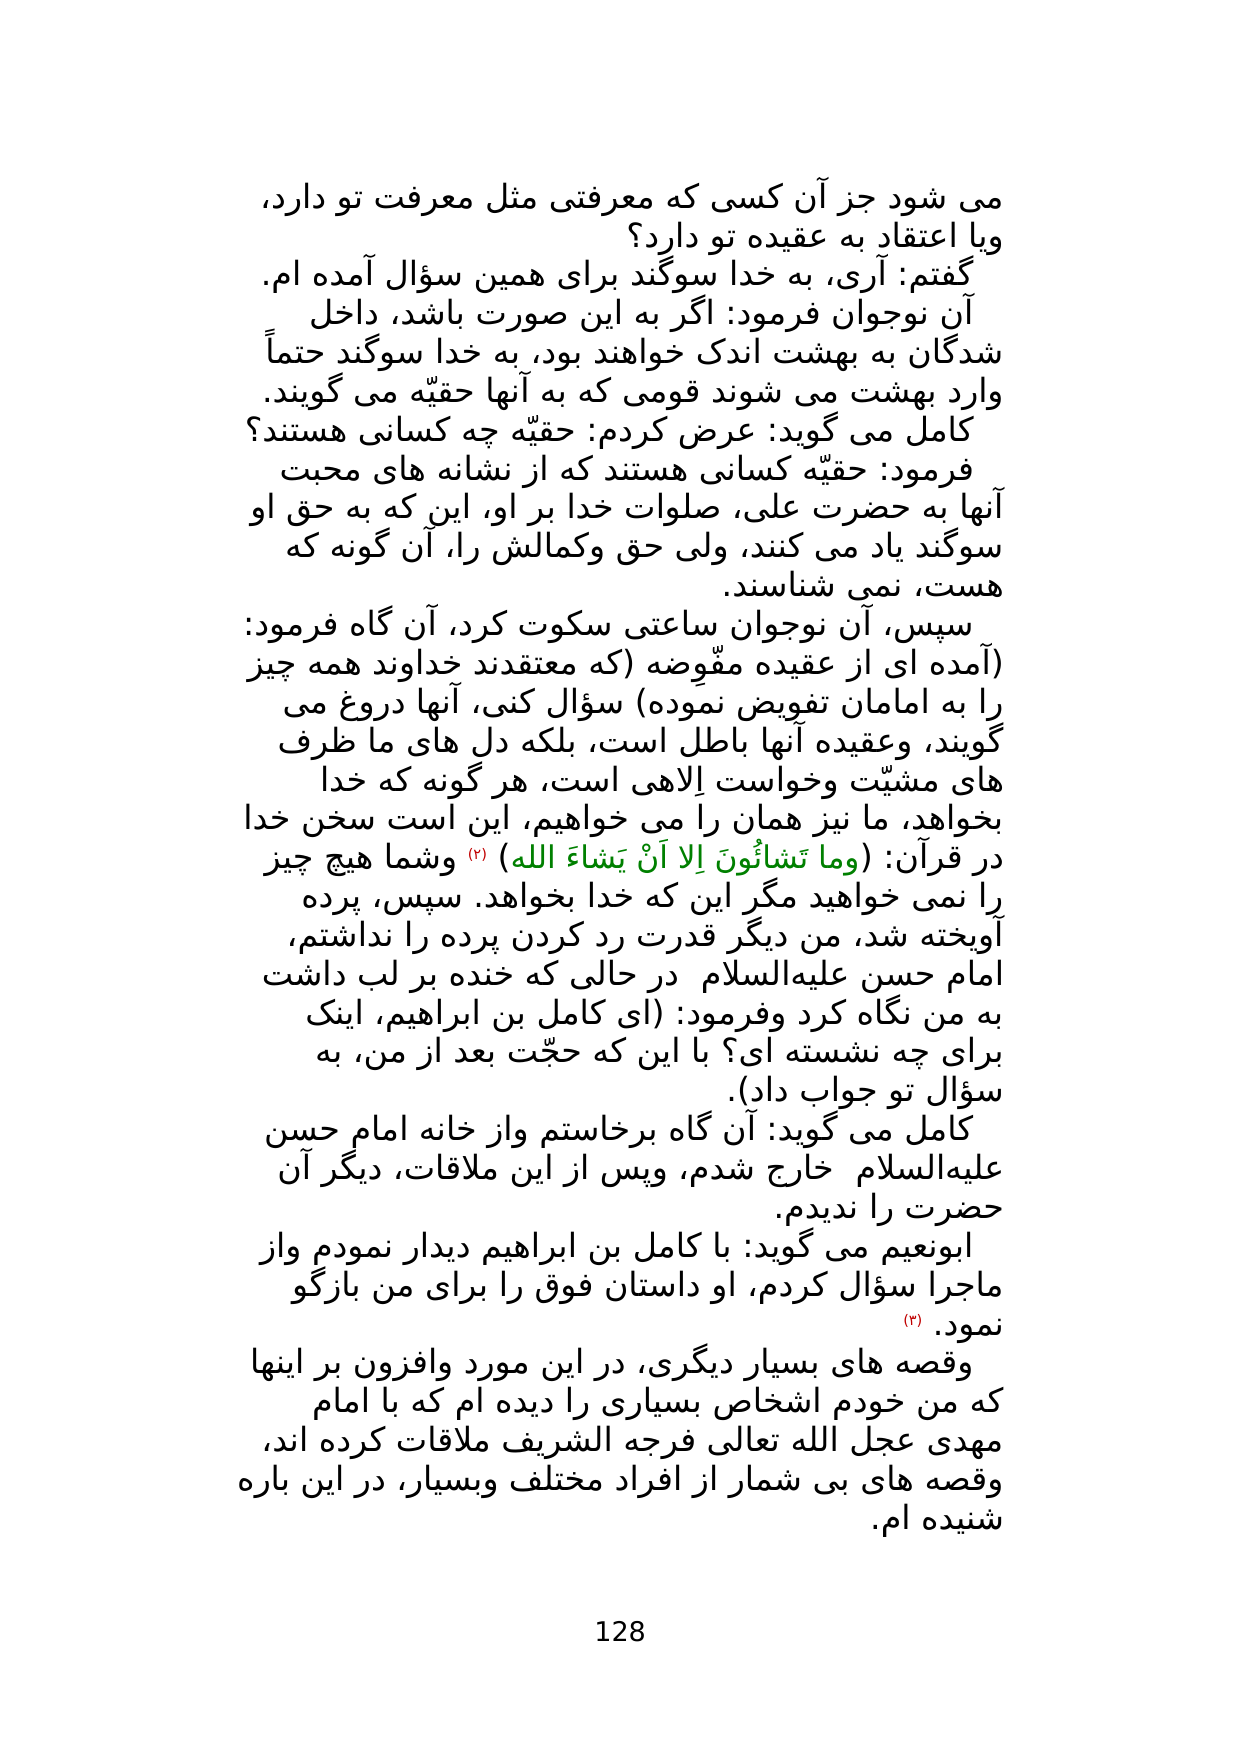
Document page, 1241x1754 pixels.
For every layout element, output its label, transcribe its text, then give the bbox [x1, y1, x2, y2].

text ابونعيم مى گويد: با کامل بن ابراهيم ديدار نمودم واز ماجرا سؤال کردم، او داستان فوق را براى من بازگو نمود. (٣) [236, 1226, 1004, 1343]
text آن نوجوان فرمود: اگر به اين صورت باشد، داخل شدگان به بهشت اندک خواهند بود، به خدا سوگند حتماً وارد بهشت مى شوند قومى که به آنها حقيّه مى گويند. [236, 294, 1004, 410]
text سپس، آن نوجوان ساعتى سکوت کرد، آن گاه فرمود: (آمده اى از عقيده مفّوِضه (که معتقدند خداوند همه چيز را به امامان تفويض نموده) سؤال کنى، آنها دروغ مى گويند، وعقيده آنها باطل است، بلکه دل هاى ما ظرف هاى مشيّت وخواست اِلاهى است، هر گونه که خدا بخواهد، ما نيز همان را مى خواهيم، اين است سخن خدا در قرآن: (وما تَشائُونَ اِلا اَنْ يَشاءَ الله) (٢) وشما هيچ چيز را نمى خواهيد مگر اين که خدا بخواهد. سپس، پرده آويخته شد، من ديگر قدرت رد کردن پرده را نداشتم، امام حسن عليه‌السلام در حالى که خنده بر لب داشت به من نگاه کرد وفرمود: (اى کامل بن ابراهيم، اينک براى چه نشسته ای؟ با اين که حجّت بعد از من، به سؤال تو جواب داد). [236, 604, 1004, 1110]
text کامل مى گويد: آن گاه برخاستم واز خانه امام حسن عليه‌السلام خارج شدم، وپس از اين ملاقات، ديگر آن حضرت را نديدم. [236, 1110, 1004, 1226]
text فرمود: حقيّه کسانى هستند که از نشانه هاى محبت آنها به حضرت على، صلوات خدا بر او، اين که به حق او سوگند ياد مى کنند، ولى حق وکمالش را، آن گونه که هست، نمى شناسند. [236, 449, 1004, 604]
text گفتم: آرى، به خدا سوگند براى همين سؤال آمده ام. [236, 255, 1004, 294]
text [236, 177, 1004, 255]
text وقصه هاى بسيار ديگرى، در اين مورد وافزون بر اينها که من خودم اشخاص بسيارى را ديده ام که با امام مهدى عجل الله تعالى فرجه الشريف ملاقات کرده اند، وقصه هاى بى شمار از افراد مختلف وبسيار، در اين باره شنيده ام. [236, 1343, 1004, 1537]
text کامل مى گويد: عرض کردم: حقيّه چه کسانى هستند؟ [236, 410, 1004, 449]
